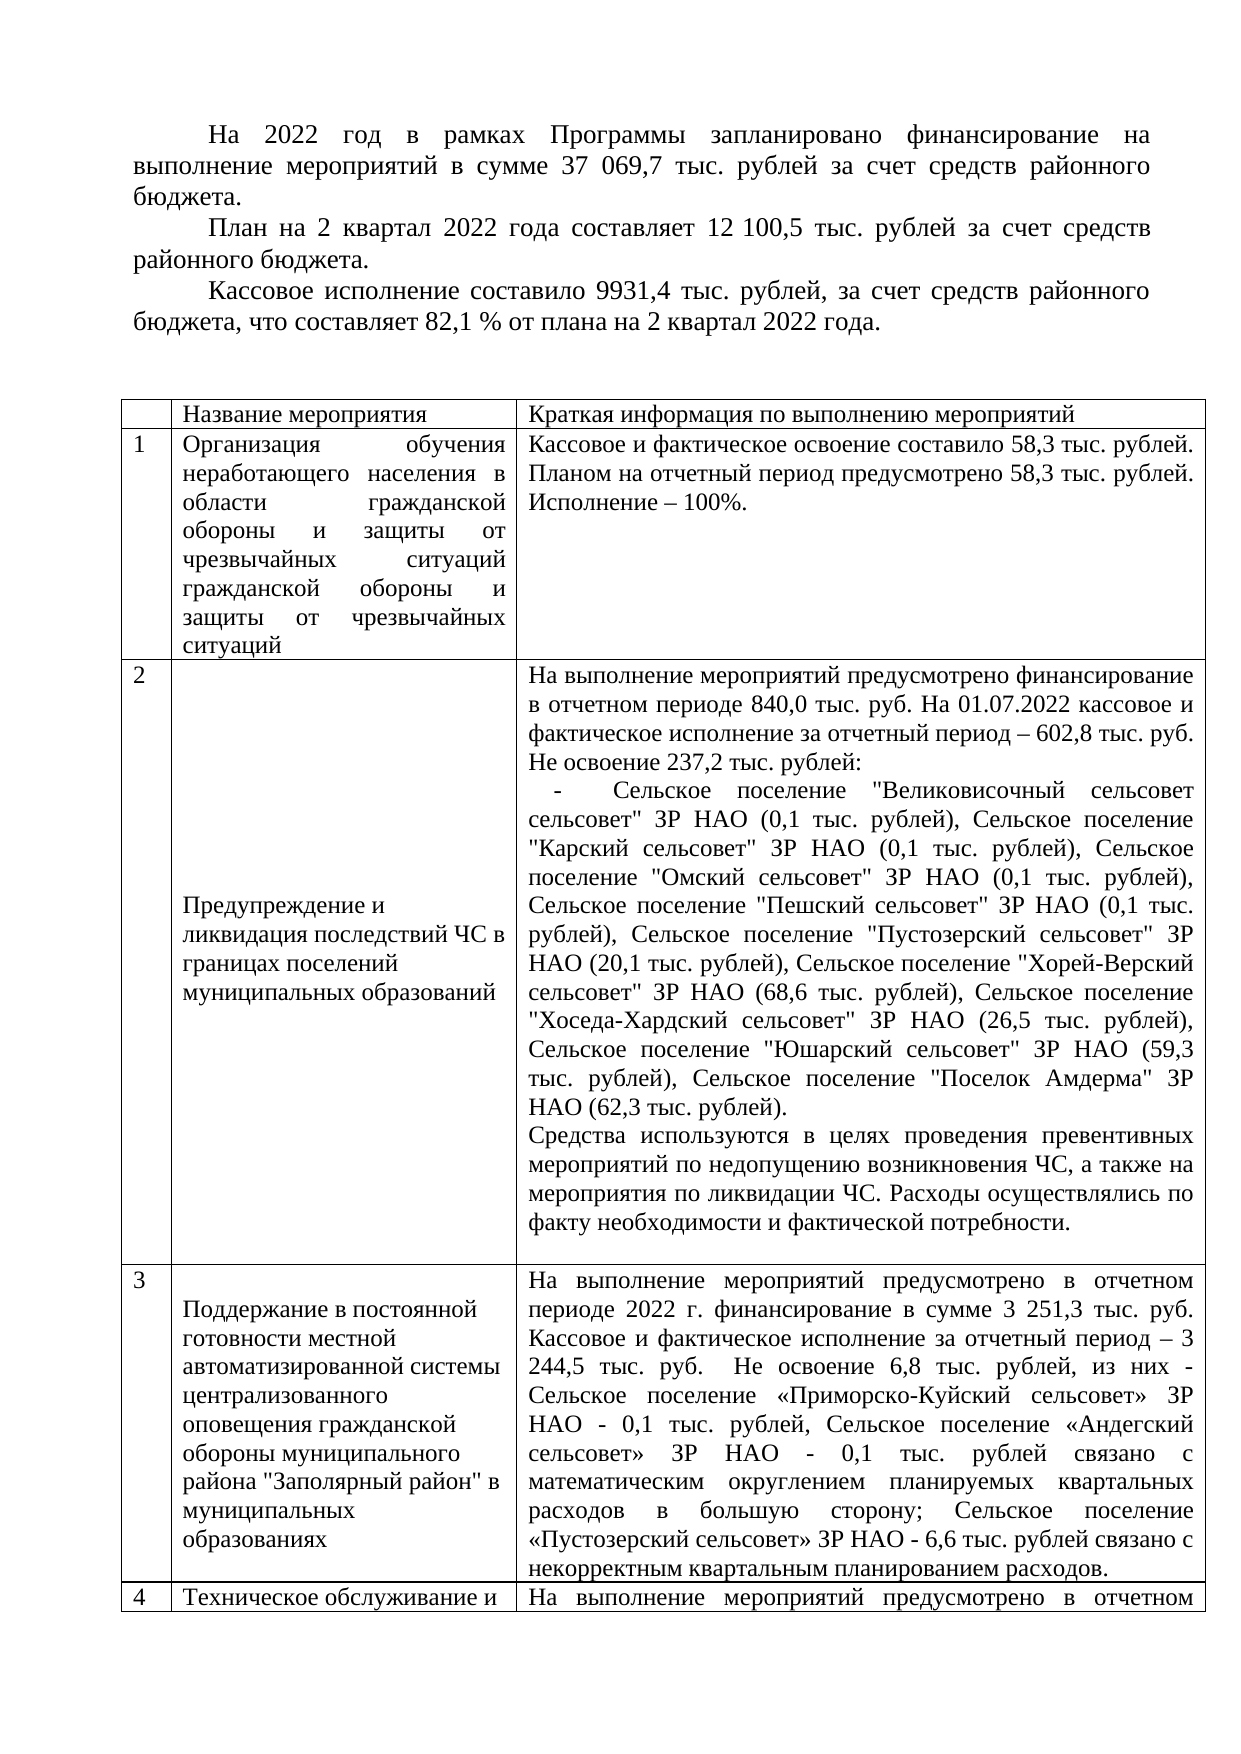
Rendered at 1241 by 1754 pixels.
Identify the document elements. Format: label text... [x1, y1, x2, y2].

table_cell Кассовое и фактическое освоение составило 58,3 тыс. рублей. Планом на отчетный период предусмотрено 58,3 тыс. рублей. Исполнение – 100%. [517, 429, 1205, 659]
text На 2022 год в рамках Программы запланировано финансирование на выполнение мероприятий в сумме 37 069,7 тыс. рублей за счет средств районного бюджета. [133, 118, 1152, 212]
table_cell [172, 1583, 516, 1611]
table_cell На выполнение мероприятий предусмотрено в отчетном периоде 2022 г. финансирование в сумме 3 251,3 тыс. руб. Кассовое и фактическое исполнение за отчетный период – 3 244,5 тыс. руб. Не освоение 6,8 тыс. рублей, из них - Сельское поселение «Приморско-Куйский сельсовет» ЗР НАО - 0,1 тыс. рублей, Сельское поселение «Андегский сельсовет» ЗР НАО - 0,1 тыс. рублей связано с математическим округлением планируемых квартальных расходов в большую сторону; Сельское поселение «Пустозерский сельсовет» ЗР НАО - 6,6 тыс. рублей связано с некорректным квартальным планированием расходов. [517, 1265, 1205, 1581]
table_header Краткая информация по выполнению мероприятий [517, 400, 1205, 428]
table_cell На выполнение мероприятий предусмотрено финансирование в отчетном периоде 840,0 тыс. руб. На 01.07.2022 кассовое и фактическое исполнение за отчетный период – 602,8 тыс. руб. Не освоение 237,2 тыс. рублей: - Сельское поселение "Великовисочный сельсовет сельсовет" ЗР НАО (0,1 тыс. рублей), Сельское поселение "Карский сельсовет" ЗР НАО (0,1 тыс. рублей), Сельское поселение "Омский сельсовет" ЗР НАО (0,1 тыс. рублей), Сельское поселение "Пешский сельсовет" ЗР НАО (0,1 тыс. рублей), Сельское поселение "Пустозерский сельсовет" ЗР НАО (20,1 тыс. рублей), Сельское поселение "Хорей-Верский сельсовет" ЗР НАО (68,6 тыс. рублей), Сельское поселение "Хоседа-Хардский сельсовет" ЗР НАО (26,5 тыс. рублей), Сельское поселение "Юшарский сельсовет" ЗР НАО (59,3 тыс. рублей), Сельское поселение "Поселок Амдерма" ЗР НАО (62,3 тыс. рублей). Средства используются в целях проведения превентивных мероприятий по недопущению возникновения ЧС, а также на мероприятия по ликвидации ЧС. Расходы осуществлялись по факту необходимости и фактической потребности. [517, 660, 1205, 1264]
table_header [122, 400, 171, 428]
table_cell Поддержание в постоянной готовности местной автоматизированной системы централизованного оповещения гражданской обороны муниципального района "Заполярный район" в муниципальных образованиях [172, 1265, 516, 1581]
table_header Название мероприятия [172, 400, 516, 428]
table_cell Предупреждение и ликвидация последствий ЧС в границах поселений муниципальных образований [172, 660, 516, 1264]
text Кассовое исполнение составило 9931,4 тыс. рублей, за счет средств районного бюджета, что составляет 82,1 % от плана на 2 квартал 2022 года. [133, 274, 1152, 336]
table_cell 3 [122, 1265, 171, 1581]
table_cell 2 [122, 660, 171, 1264]
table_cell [517, 1583, 1205, 1611]
table_cell 1 [122, 429, 171, 659]
table_cell Организация обучения неработающего населения в области гражданской обороны и защиты от чрезвычайных ситуаций гражданской обороны и защиты от чрезвычайных ситуаций [172, 429, 516, 659]
table_cell 4 [122, 1583, 171, 1611]
text План на 2 квартал 2022 года составляет 12 100,5 тыс. рублей за счет средств районного бюджета. [133, 212, 1152, 274]
